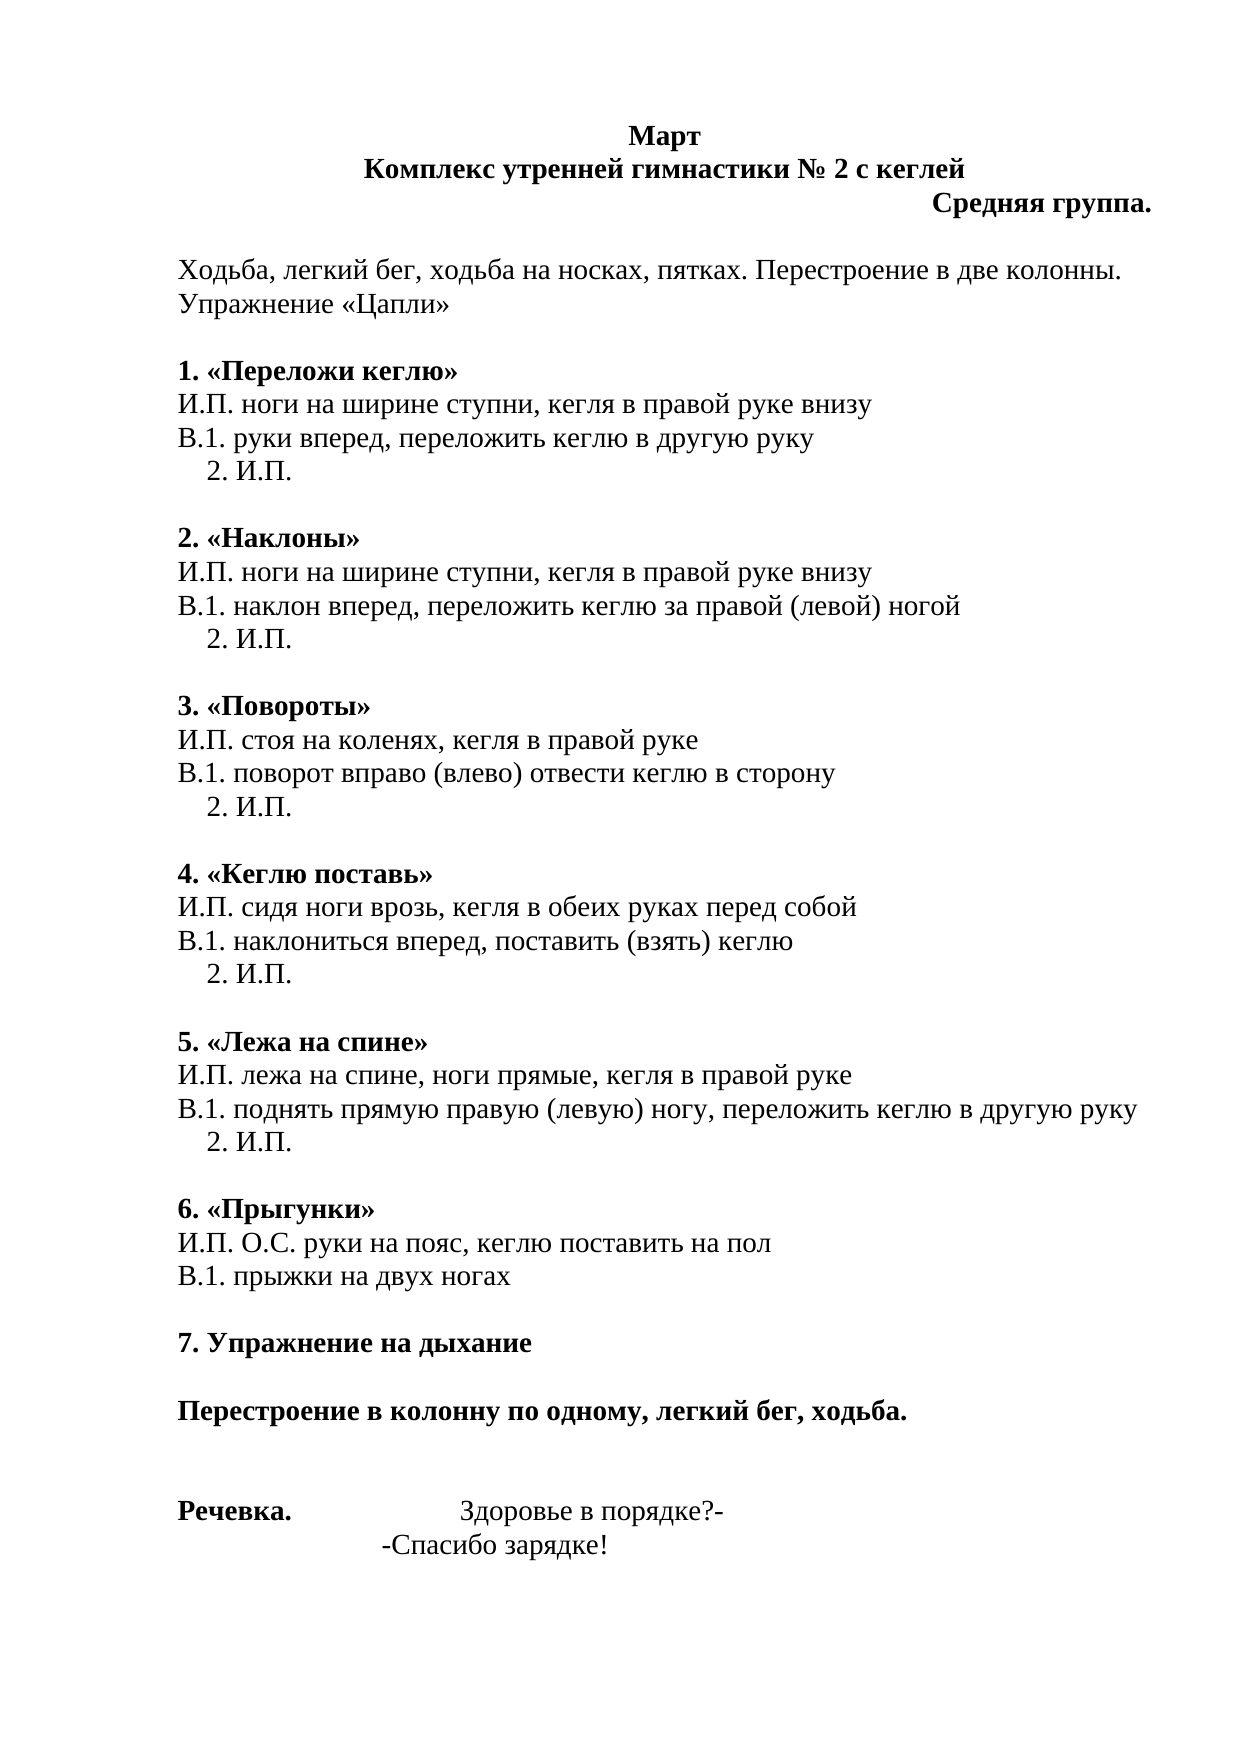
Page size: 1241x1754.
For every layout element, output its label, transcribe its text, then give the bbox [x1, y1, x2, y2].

text В.1. наклон вперед, переложить кеглю за правой (левой) ногой [177, 588, 1152, 621]
text 3. «Повороты» [177, 688, 1152, 722]
text 2. «Наклоны» [177, 521, 1152, 554]
text И.П. лежа на спине, ноги прямые, кегля в правой руке [177, 1057, 1152, 1091]
text Средняя группа. [177, 185, 1152, 219]
text И.П. ноги на ширине ступни, кегля в правой руке внизу [177, 386, 1152, 420]
text 2. И.П. [177, 957, 1152, 990]
text Речевка. Здоровье в порядке?- [177, 1493, 1152, 1527]
text 2. И.П. [177, 621, 1152, 655]
text -Спасибо зарядке! [177, 1527, 1152, 1560]
text В.1. поднять прямую правую (левую) ногу, переложить кеглю в другую руку [177, 1091, 1152, 1124]
text В.1. поворот вправо (влево) отвести кеглю в сторону [177, 755, 1152, 789]
text 7. Упражнение на дыхание [177, 1326, 1152, 1359]
text 2. И.П. [177, 1124, 1152, 1158]
text И.П. ноги на ширине ступни, кегля в правой руке внизу [177, 554, 1152, 588]
text 2. И.П. [177, 453, 1152, 487]
text 5. «Лежа на спине» [177, 1024, 1152, 1057]
text Ходьба, легкий бег, ходьба на носках, пятках. Перестроение в две колонны. Упражнение «Цапли» [177, 252, 1152, 319]
text В.1. наклониться вперед, поставить (взять) кеглю [177, 923, 1152, 957]
text И.П. О.С. руки на пояс, кеглю поставить на пол [177, 1225, 1152, 1258]
text 4. «Кеглю поставь» [177, 856, 1152, 889]
text Комплекс утренней гимнастики № 2 с кеглей [177, 152, 1152, 185]
text Перестроение в колонну по одному, легкий бег, ходьба. [177, 1393, 1152, 1426]
text В.1. руки вперед, переложить кеглю в другую руку [177, 420, 1152, 453]
text 2. И.П. [177, 789, 1152, 822]
text И.П. стоя на коленях, кегля в правой руке [177, 722, 1152, 755]
text В.1. прыжки на двух ногах [177, 1258, 1152, 1292]
text 1. «Переложи кеглю» [177, 353, 1152, 386]
text И.П. сидя ноги врозь, кегля в обеих руках перед собой [177, 889, 1152, 923]
text Март [177, 118, 1152, 152]
text 6. «Прыгунки» [177, 1191, 1152, 1225]
